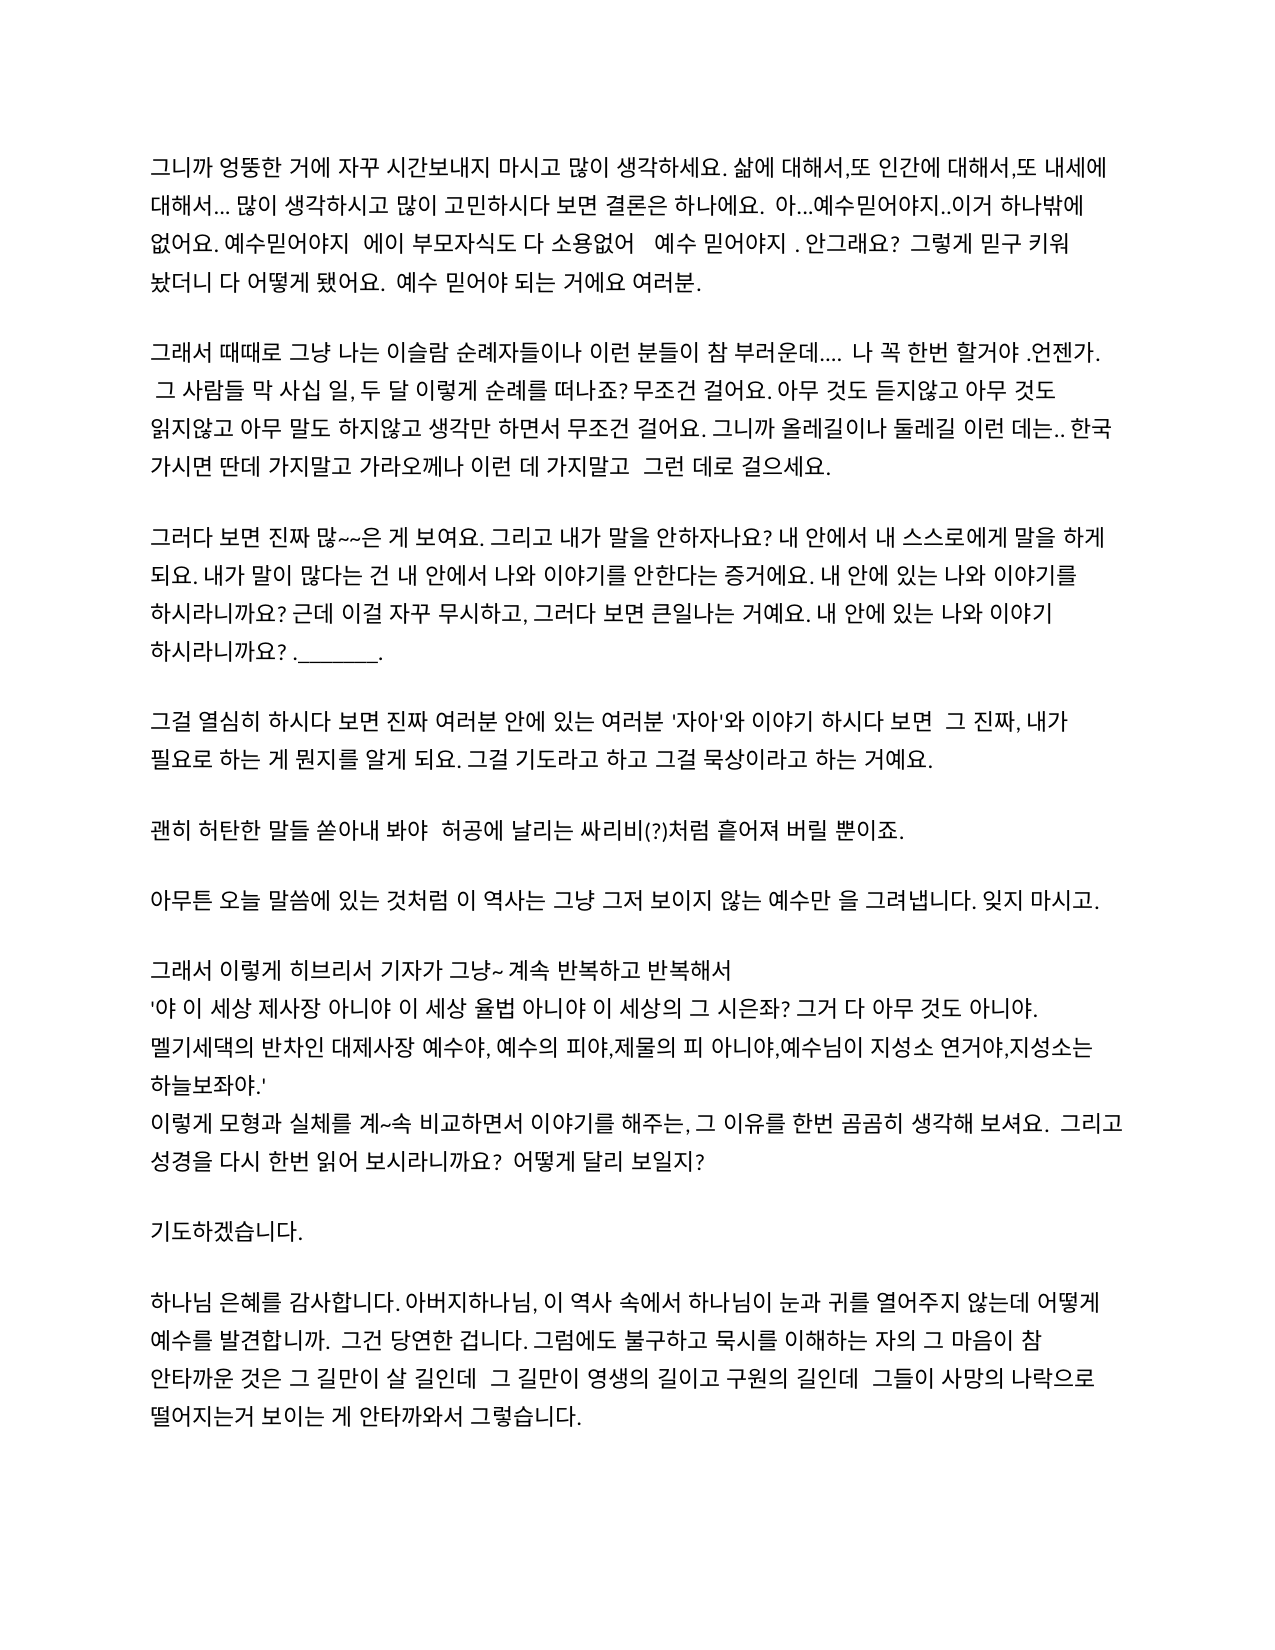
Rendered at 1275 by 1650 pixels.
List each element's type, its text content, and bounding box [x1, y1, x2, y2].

text 괜히 허탄한 말들 쏟아내 봐야 허공에 날리는 싸리비(?)처럼 흩어져 버릴 뿐이죠. [150, 812, 1125, 846]
text 그러다 보면 진짜 많~~은 게 보여요. 그리고 내가 말을 안하자나요? 내 안에서 내 스스로에게 말을 하게 되요. 내가 말이 많다는 건 내 안에서 나와 이야기를 안한다는 증거에요. 내 안에 있는 나와 이야기를 하시라니까요? 근데 이걸 자꾸 무시하고, 그러다 보면 큰일나는 거예요. 내 안에 있는 나와 이야기 하시라니까요? ._______. [150, 519, 1125, 667]
text 그래서 이렇게 히브리서 기자가 그냥~ 계속 반복하고 반복해서 [150, 953, 1125, 986]
text 하나님 은혜를 감사합니다. 아버지하나님, 이 역사 속에서 하나님이 눈과 귀를 열어주지 않는데 어떻게 예수를 발견합니까. 그건 당연한 겁니다. 그럼에도 불구하고 묵시를 이해하는 자의 그 마음이 참 안타까운 것은 그 길만이 살 길인데 그 길만이 영생의 길이고 구원의 길인데 그들이 사망의 나락으로 떨어지는거 보이는 게 안타까와서 그렇습니다. [150, 1284, 1125, 1432]
text 이렇게 모형과 실체를 계~속 비교하면서 이야기를 해주는, 그 이유를 한번 곰곰히 생각해 보셔요. 그리고 성경을 다시 한번 읽어 보시라니까요? 어떻게 달리 보일지? [150, 1106, 1125, 1177]
text 그래서 때때로 그냥 나는 이슬람 순례자들이나 이런 분들이 참 부러운데.... 나 꼭 한번 할거야 .언젠가. [150, 335, 1125, 368]
text 그 사람들 막 사십 일, 두 달 이렇게 순례를 떠나죠? 무조건 걸어요. 아무 것도 듣지않고 아무 것도 읽지않고 아무 말도 하지않고 생각만 하면서 무조건 걸어요. 그니까 올레길이나 둘레길 이런 데는.. 한국 가시면 딴데 가지말고 가라오께나 이런 데 가지말고 그런 데로 걸으세요. [150, 373, 1125, 482]
text 그니까 엉뚱한 거에 자꾸 시간보내지 마시고 많이 생각하세요. 삶에 대해서,또 인간에 대해서,또 내세에 대해서... 많이 생각하시고 많이 고민하시다 보면 결론은 하나에요. 아...예수믿어야지..이거 하나밖에 없어요. 예수믿어야지 에이 부모자식도 다 소용없어 예수 믿어야지 . 안그래요? 그렇게 믿구 키워 놨더니 다 어떻게 됐어요. 예수 믿어야 되는 거에요 여러분. [150, 150, 1125, 298]
text 기도하겠습니다. [150, 1214, 1125, 1247]
text '야 이 세상 제사장 아니야 이 세상 율법 아니야 이 세상의 그 시은좌? 그거 다 아무 것도 아니야. 멜기세댁의 반차인 대제사장 예수야, 예수의 피야,제물의 피 아니야,예수님이 지성소 연거야,지성소는 하늘보좌야.' [150, 991, 1125, 1101]
text 아무튼 오늘 말씀에 있는 것처럼 이 역사는 그냥 그저 보이지 않는 예수만 을 그려냅니다. 잊지 마시고. [150, 883, 1125, 916]
text 그걸 열심히 하시다 보면 진짜 여러분 안에 있는 여러분 '자아'와 이야기 하시다 보면 그 진짜, 내가 필요로 하는 게 뭔지를 알게 되요. 그걸 기도라고 하고 그걸 묵상이라고 하는 거예요. [150, 704, 1125, 775]
